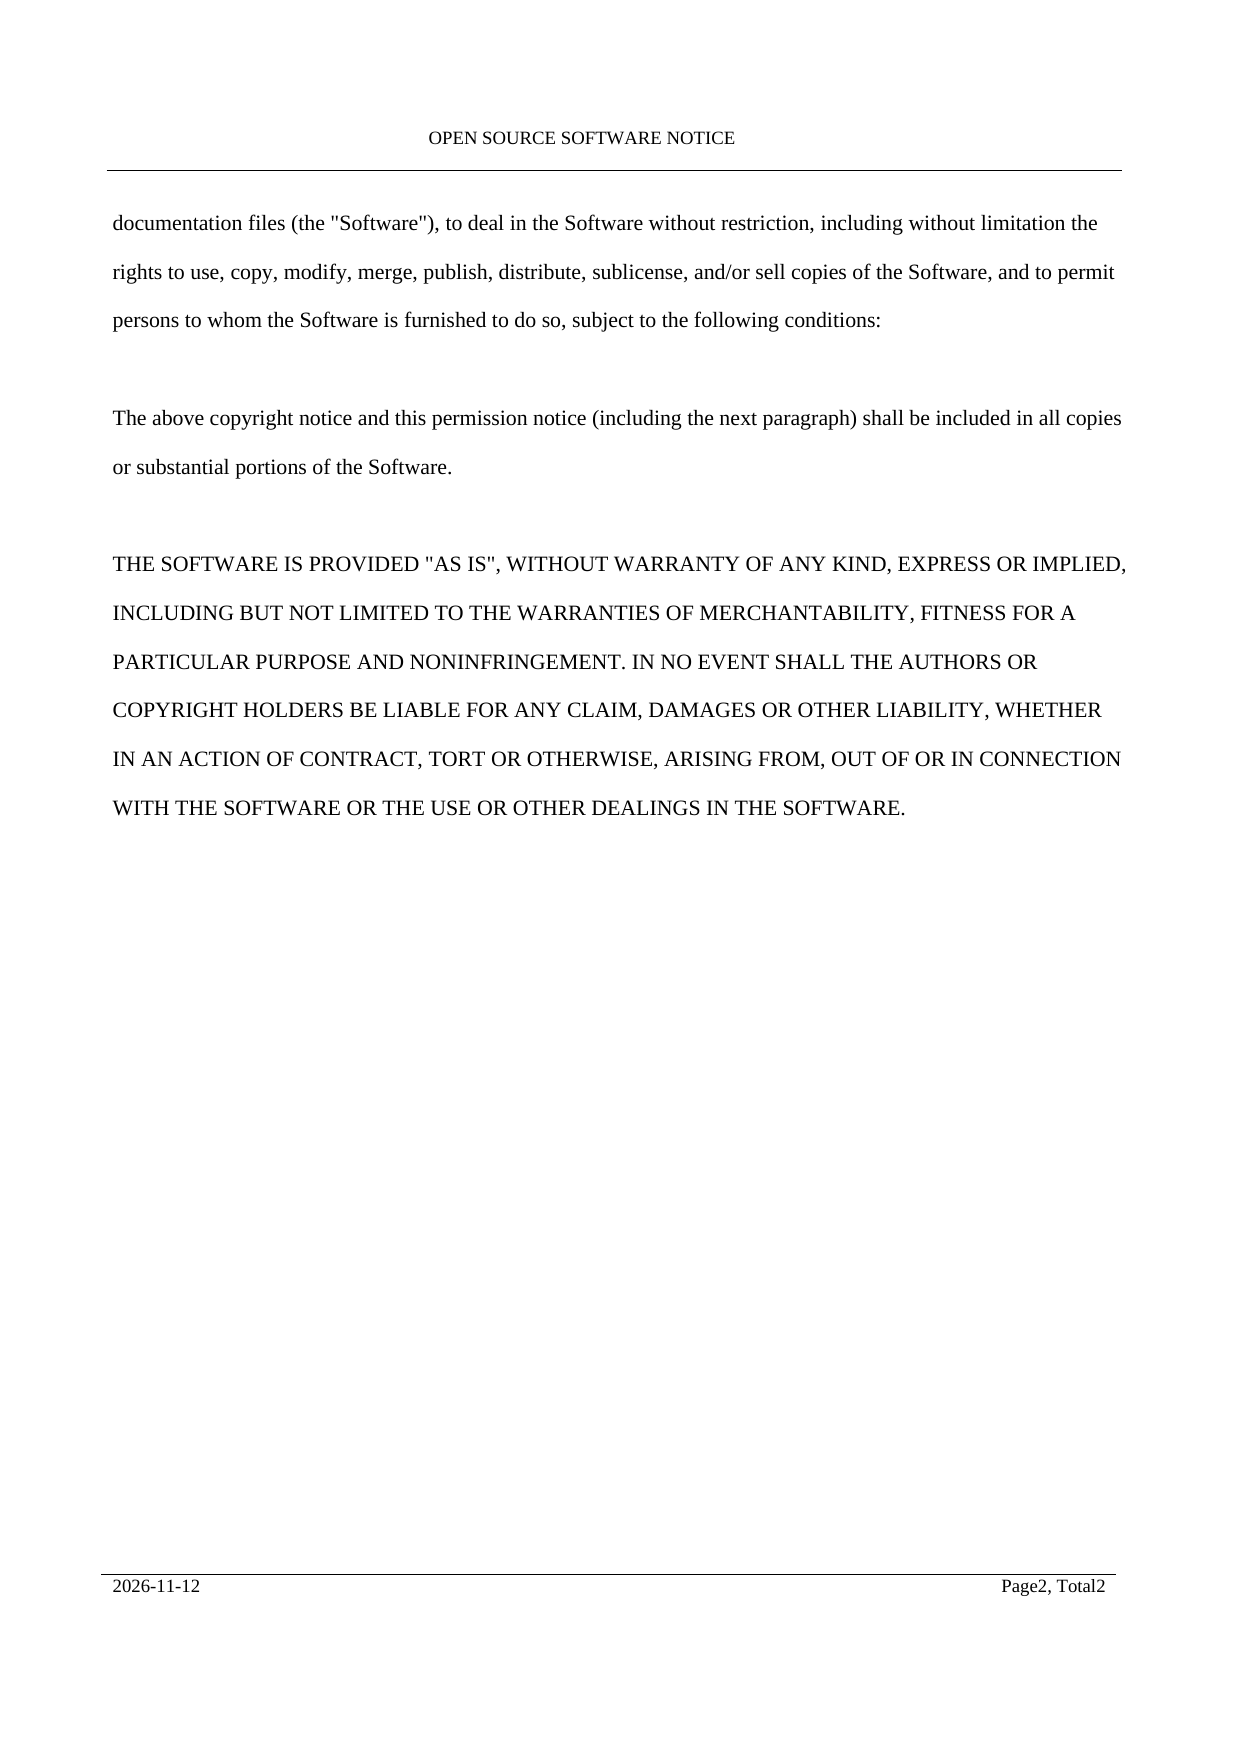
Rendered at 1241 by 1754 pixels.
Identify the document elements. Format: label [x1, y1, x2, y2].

text [112, 206, 1128, 824]
